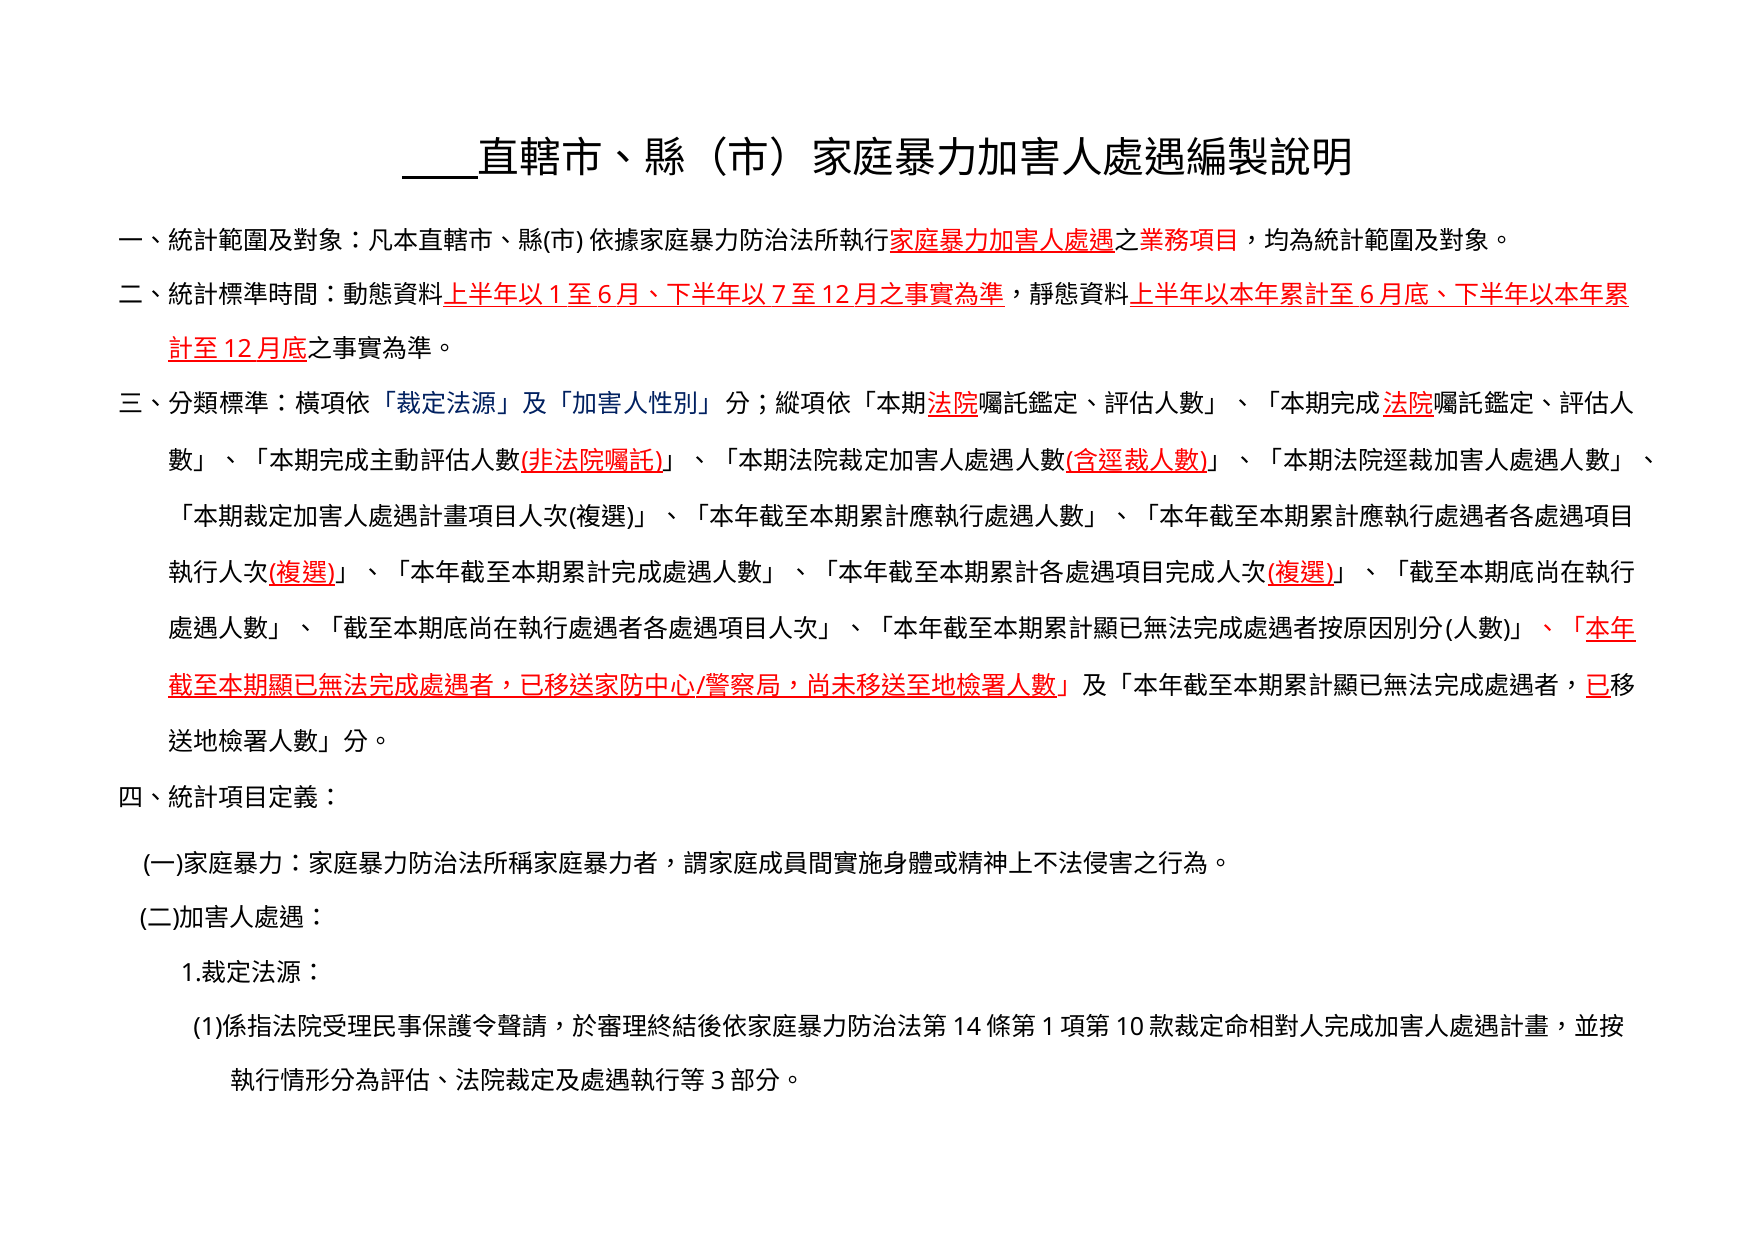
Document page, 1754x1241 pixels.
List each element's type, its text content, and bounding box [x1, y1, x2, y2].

text 三、分類標準：橫項依「裁定法源」及「加害人性別」分；縱項依「本期法院囑託鑑定、評估人數」、「本期完成法院囑託鑑定、評估人數」、「本期完成主動評估人數(非法院囑託)」、「本期法院裁定加害人處遇人數(含逕裁人數)」、「本期法院逕裁加害人處遇人數」、「本期裁定加害人處遇計畫項目人次(複選)」、「本年截至本期累計應執行處遇人數」、「本年截至本期累計應執行處遇者各處遇項目執行人次(複選)」、「本年截至本期累計完成處遇人數」、「本年截至本期累計各處遇項目完成人次(複選)」、「截至本期底尚在執行處遇人數」、「截至本期底尚在執行處遇者各處遇項目人次」、「本年截至本期累計顯已無法完成處遇者按原因別分(人數)」、「本年截至本期顯已無法完成處遇者，已移送家防中心/警察局，尚未移送至地檢署人數」及「本年截至本期累計顯已無法完成處遇者，已移送地檢署人數」分。 [118, 383, 1636, 758]
text (1)係指法院受理民事保護令聲請，於審理終結後依家庭暴力防治法第14條第1項第10款裁定命相對人完成加害人處遇計畫，並按執行情形分為評估、法院裁定及處遇執行等3部分。 [193, 1006, 1636, 1097]
text 四、統計項目定義： [118, 776, 1636, 814]
text (二)加害人處遇： [133, 898, 1636, 934]
text 1.裁定法源： [181, 952, 1636, 988]
text 直轄市、縣（市）家庭暴力加害人處遇編製說明 [118, 133, 1636, 183]
text 二、統計標準時間：動態資料上半年以1至6月、下半年以7至12月之事實為準，靜態資料上半年以本年累計至6月底、下半年以本年累計至12月底之事實為準。 [118, 274, 1636, 365]
text (一)家庭暴力：家庭暴力防治法所稱家庭暴力者，謂家庭成員間實施身體或精神上不法侵害之行為。 [143, 843, 1636, 879]
text 一、統計範圍及對象：凡本直轄市、縣(市) 依據家庭暴力防治法所執行家庭暴力加害人處遇之業務項目，均為統計範圍及對象。 [118, 220, 1636, 256]
